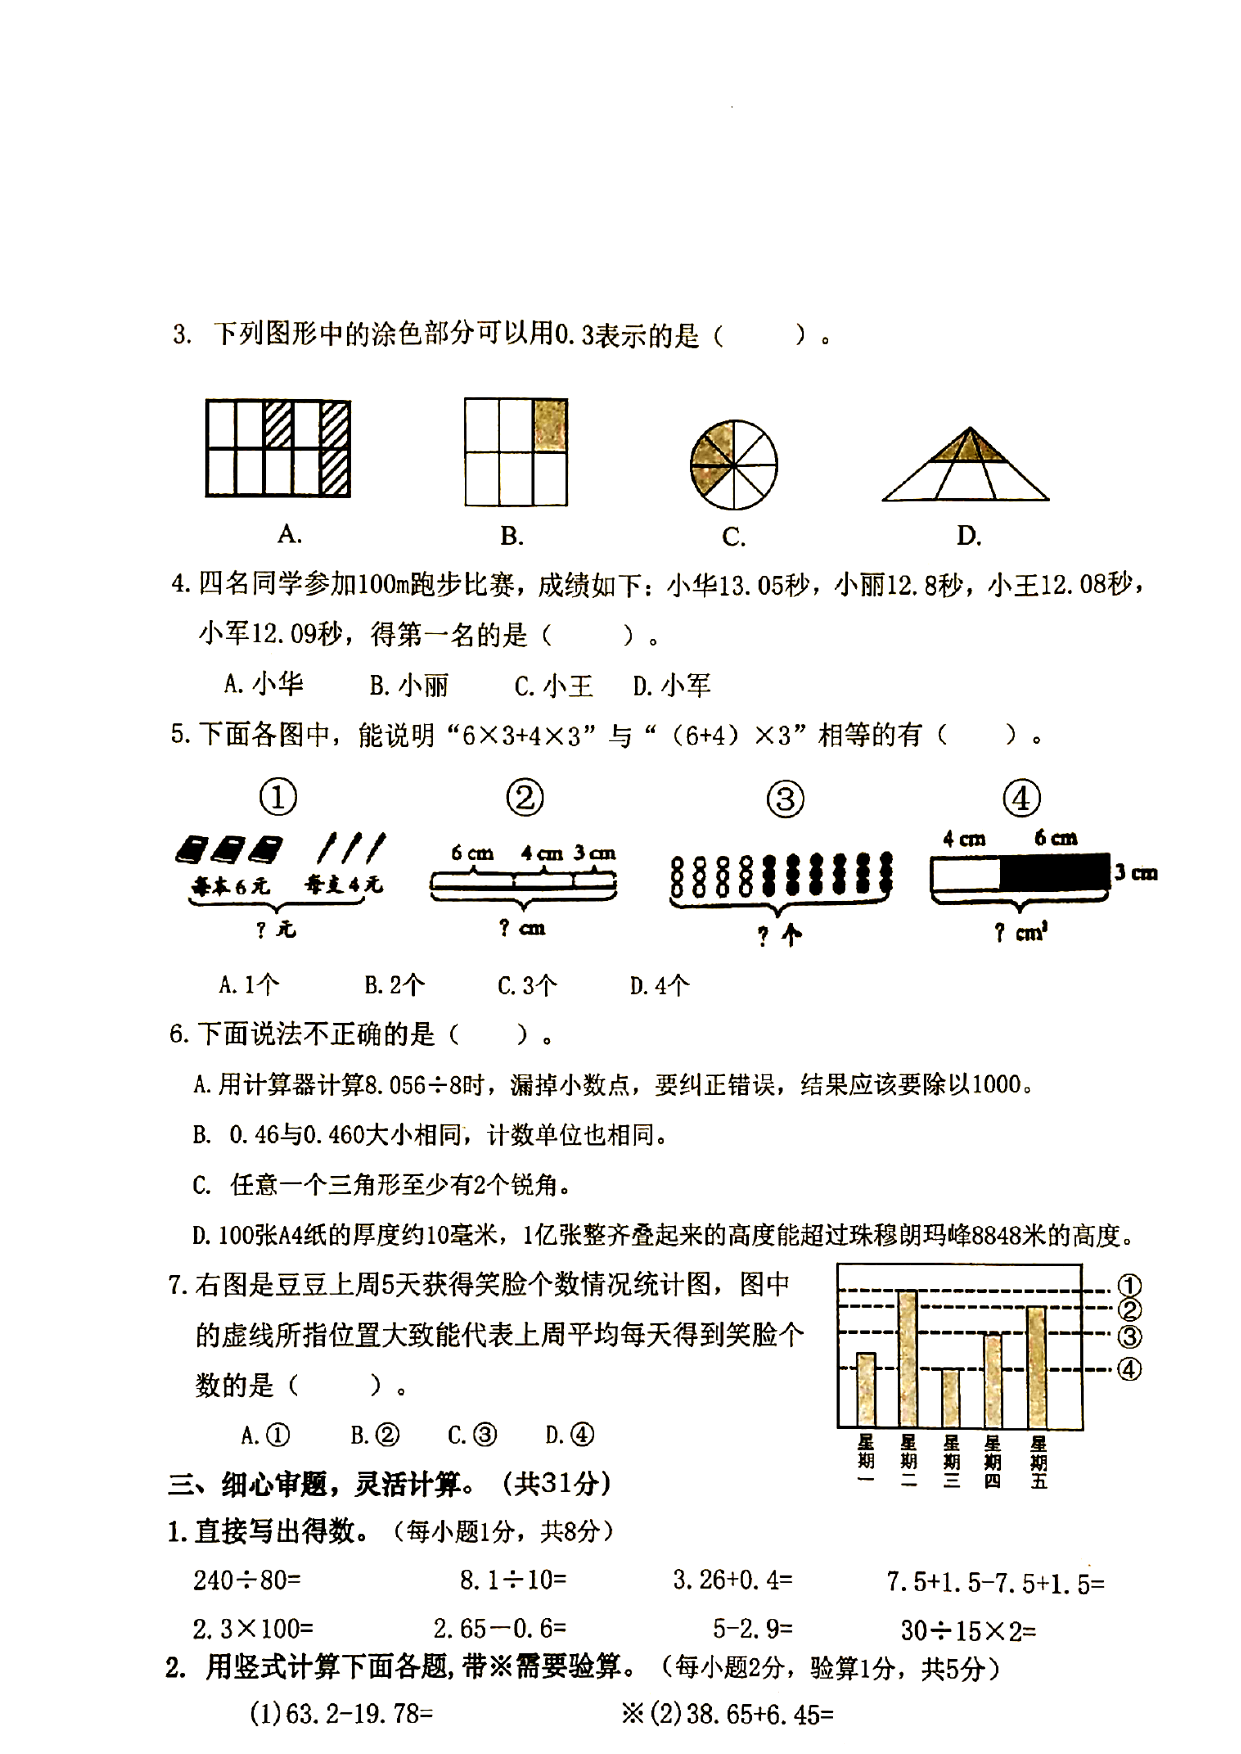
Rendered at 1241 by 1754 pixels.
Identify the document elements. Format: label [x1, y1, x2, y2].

picture [0, 273, 1240, 1754]
